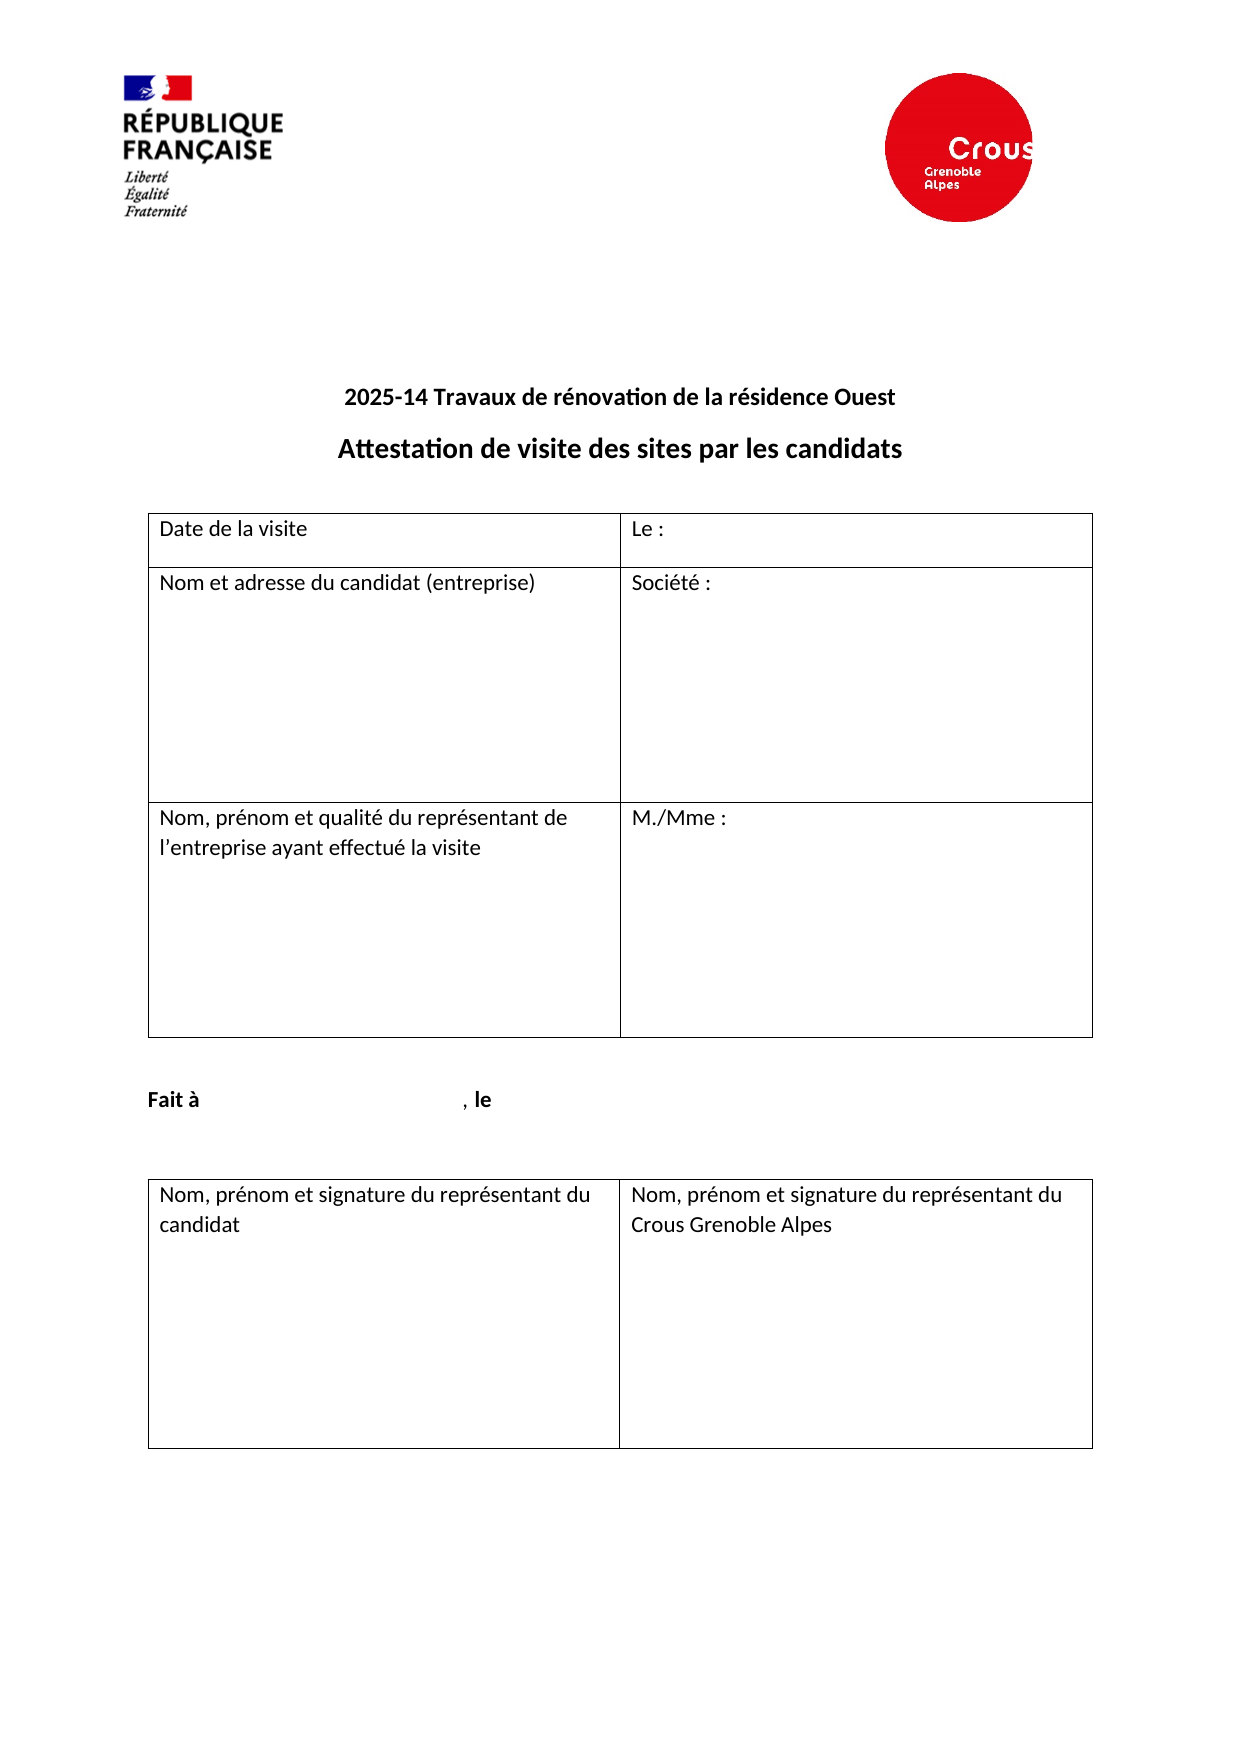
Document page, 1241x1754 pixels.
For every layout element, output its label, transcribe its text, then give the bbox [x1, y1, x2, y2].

table_cell Société : [621, 568, 1092, 802]
text 2025-14 Travaux de rénovation de la résidence Ouest [148, 381, 1093, 411]
table_header Nom, prénom et signature du représentant du Crous Grenoble Alpes [620, 1180, 1092, 1448]
table_header Nom, prénom et signature du représentant du candidat [149, 1180, 619, 1448]
table_cell Nom, prénom et qualité du représentant de l’entreprise ayant effectué la visite [149, 803, 620, 1037]
picture [885, 73, 1033, 222]
table_cell M./Mme : [621, 803, 1092, 1037]
table_cell Nom et adresse du candidat (entreprise) [149, 568, 620, 802]
picture [118, 73, 291, 222]
table_header Date de la visite [149, 514, 620, 567]
table_header Le : [621, 514, 1092, 567]
text Attestation de visite des sites par les candidats [148, 430, 1093, 466]
text Fait à , le [148, 1085, 1093, 1113]
